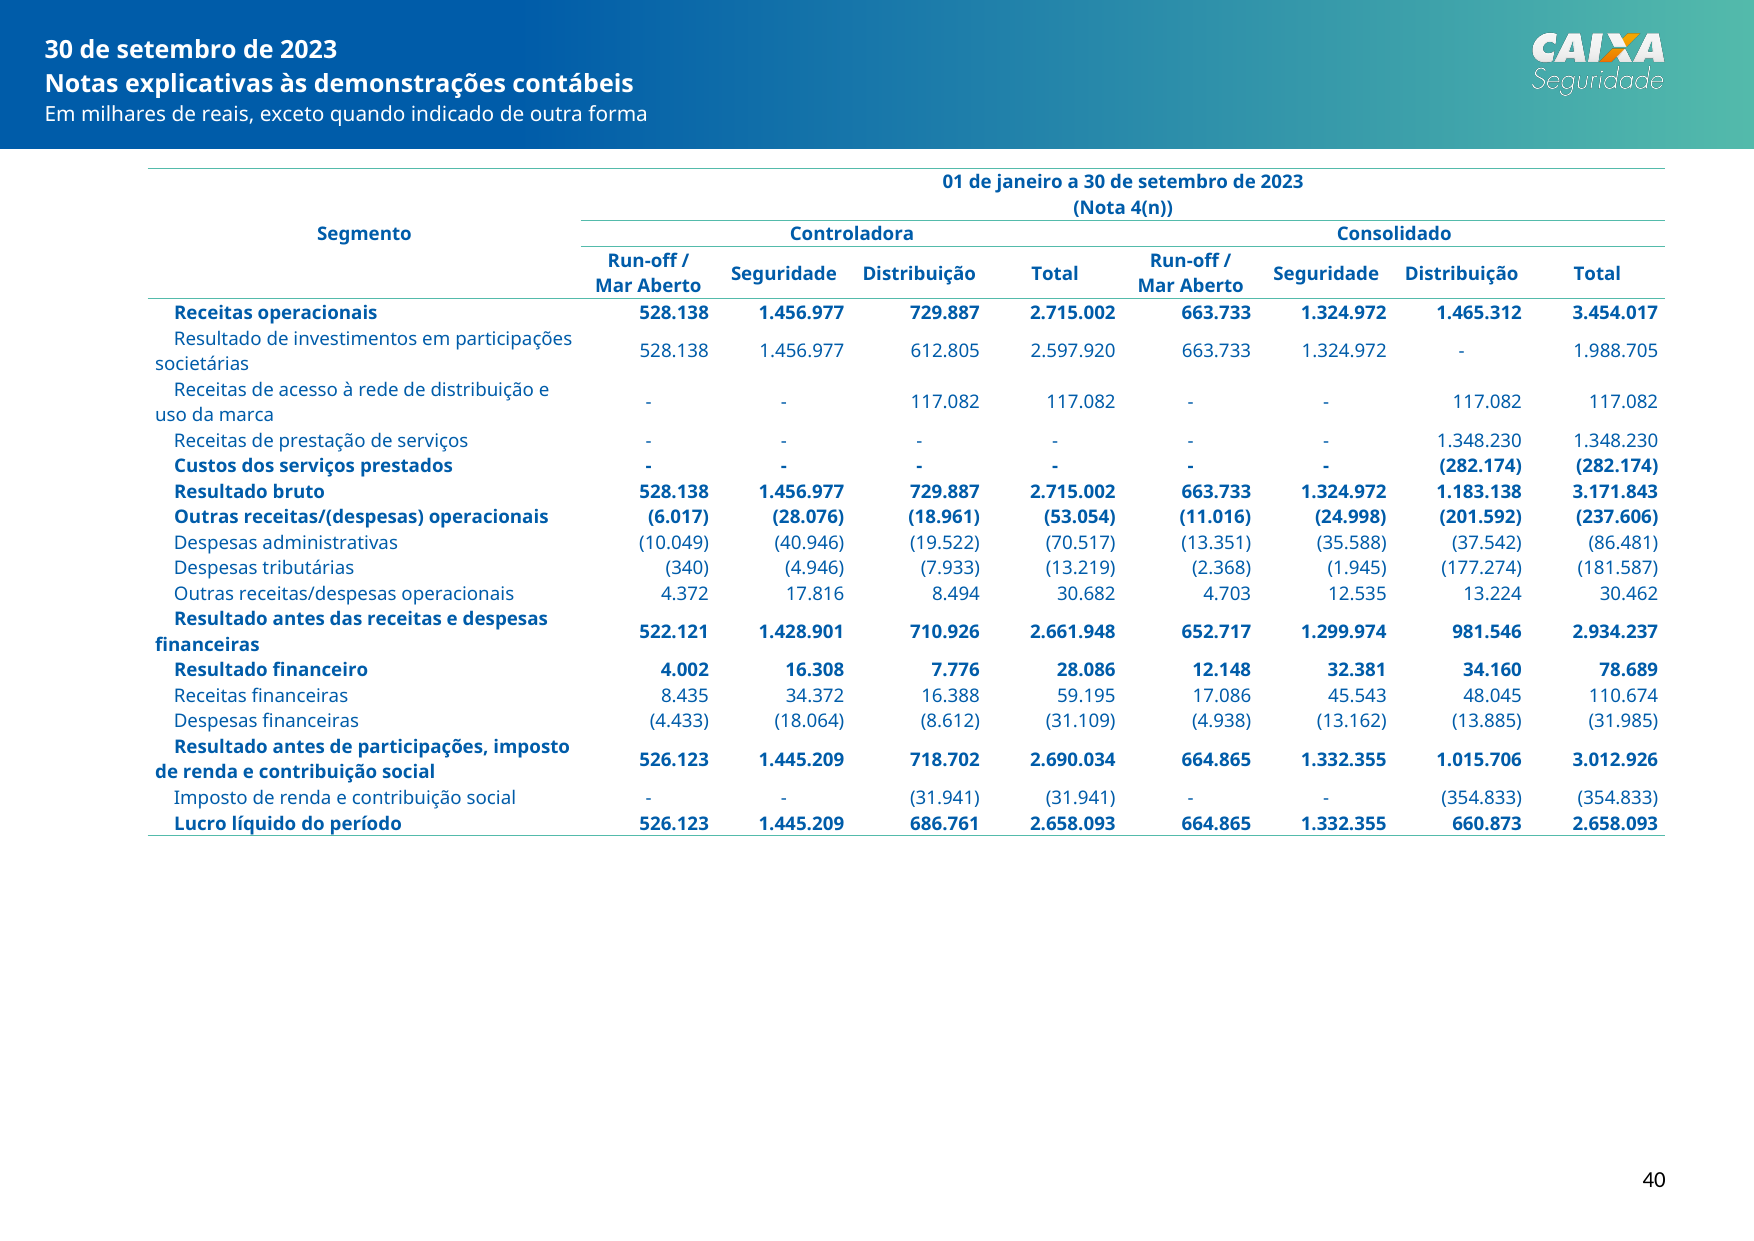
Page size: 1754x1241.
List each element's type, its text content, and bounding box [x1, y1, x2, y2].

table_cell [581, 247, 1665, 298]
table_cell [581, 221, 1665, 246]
table_cell [1658, 1, 1664, 31]
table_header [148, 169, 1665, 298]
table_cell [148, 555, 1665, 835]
table_cell [1658, 97, 1664, 148]
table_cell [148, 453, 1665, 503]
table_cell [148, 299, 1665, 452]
picture [1531, 31, 1666, 97]
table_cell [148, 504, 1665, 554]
